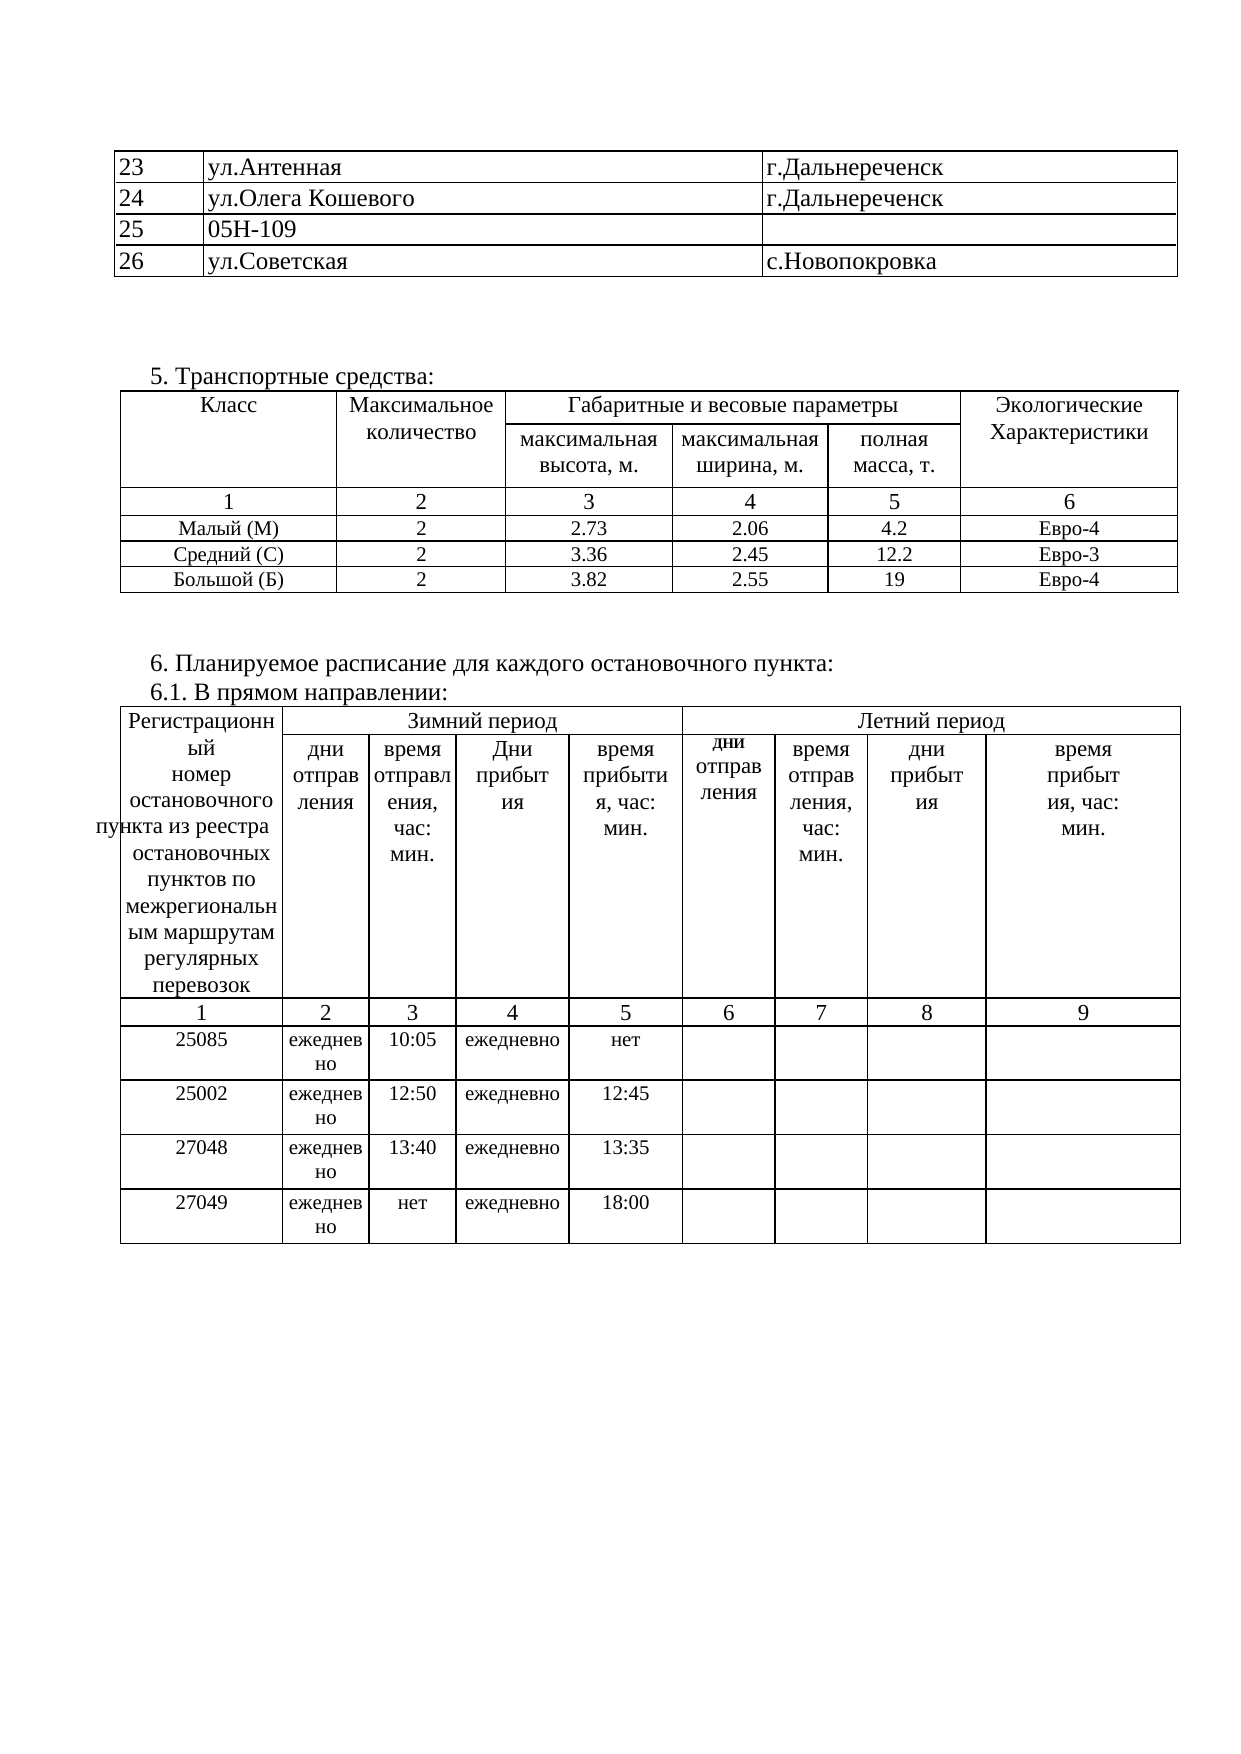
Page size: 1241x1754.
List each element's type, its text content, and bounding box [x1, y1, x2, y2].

table_cell 2 [337, 516, 505, 540]
table_cell 2.45 [673, 542, 827, 566]
table_cell ежедневно [457, 1027, 568, 1079]
table_cell ежедневно [283, 1190, 368, 1242]
table_cell время отправ ления, час: мин. [776, 735, 867, 997]
table_cell ежедневно [457, 1190, 568, 1242]
table_cell [987, 1135, 1180, 1188]
table_cell [683, 1081, 774, 1134]
table_cell 25 [115, 214, 203, 244]
table_cell ежедневно [457, 1081, 568, 1134]
table_cell максимальная ширина, м. [673, 425, 827, 487]
table_cell время отправл ения, час: мин. [370, 735, 455, 997]
table_cell [987, 1027, 1180, 1079]
table_cell 2 [337, 567, 505, 591]
table_cell 2 [337, 488, 505, 514]
table_cell 10:05 [370, 1027, 455, 1079]
table_cell [987, 1081, 1180, 1134]
table_cell [683, 1027, 774, 1079]
table_cell [776, 1081, 867, 1134]
table_header Летний период [683, 707, 1180, 733]
table_cell Дни прибыт ия [457, 735, 568, 997]
table_cell ул.Советская [204, 246, 762, 276]
table_cell 4 [673, 488, 827, 514]
table_cell 12:45 [570, 1081, 682, 1134]
table_cell 18:00 [570, 1190, 682, 1242]
table_cell Большой (Б) [121, 567, 336, 591]
text 6.1. В прямом направлении: [150, 677, 1090, 706]
table_cell 1 [121, 488, 336, 514]
table_cell 3.82 [506, 567, 672, 591]
table_cell 2.55 [673, 567, 827, 591]
table_header Габаритные и весовые параметры [506, 392, 960, 423]
table_cell нет [570, 1027, 682, 1079]
table_cell время прибыти я, час: мин. [570, 735, 682, 997]
text 5. Транспортные средства: [150, 361, 1090, 390]
table_cell ежедневно [457, 1135, 568, 1188]
table_cell [776, 1135, 867, 1188]
table_cell [763, 213, 1177, 244]
table_cell ежедневно [283, 1081, 368, 1134]
table_header Класс [121, 392, 336, 487]
table_cell 3.36 [506, 542, 672, 566]
table_cell 25002 [121, 1081, 282, 1134]
table_cell максимальная высота, м. [506, 425, 672, 487]
table_cell [683, 1135, 774, 1188]
table_cell 8 [868, 999, 985, 1025]
table_cell 27048 [121, 1135, 282, 1188]
table_cell [868, 1190, 985, 1242]
table_cell 4 [457, 999, 568, 1025]
table_cell ул.Антенная [204, 152, 762, 181]
table_cell Евро-4 [961, 516, 1177, 540]
table_cell [868, 1081, 985, 1134]
table_header Зимний период [283, 707, 682, 733]
table_cell 2.06 [673, 516, 827, 540]
table_cell 5 [570, 999, 682, 1025]
table_cell 4.2 [829, 516, 960, 540]
table_cell 12.2 [829, 542, 960, 566]
table_cell полная масса, т. [829, 425, 960, 487]
table_cell Евро-4 [961, 567, 1177, 591]
table_cell г.Дальнереченск [763, 181, 1177, 213]
table_cell Средний (С) [121, 542, 336, 566]
table_cell время прибыт ия, час: мин. [987, 735, 1180, 997]
table_cell [868, 1135, 985, 1188]
table_header Максимальное количество [337, 392, 505, 487]
table_cell ежедневно [283, 1027, 368, 1079]
text 6. Планируемое расписание для каждого остановочного пункта: [150, 648, 1090, 677]
table_cell 26 [115, 245, 203, 276]
table_cell 23 [115, 152, 203, 181]
table_cell 6 [683, 999, 774, 1025]
table_cell 13:35 [570, 1135, 682, 1188]
table_cell 2 [283, 999, 368, 1025]
table_cell Малый (М) [121, 516, 336, 540]
table_cell 13:40 [370, 1135, 455, 1188]
table_cell 3 [506, 488, 672, 514]
table_cell с.Новопокровка [763, 244, 1177, 276]
table_cell дни отправ ления [283, 735, 368, 997]
table_cell 19 [829, 567, 960, 591]
table_cell Евро-3 [961, 542, 1177, 566]
table_cell 1 [121, 999, 282, 1025]
table_cell ДНИ отправ ления [683, 735, 774, 997]
table_cell 2.73 [506, 516, 672, 540]
table_header Экологические Характеристики [961, 392, 1177, 487]
table_cell 9 [987, 999, 1180, 1025]
table_cell ежедневно [283, 1135, 368, 1188]
table_header Регистрационный номер остановочного пункта из реестра остановочных пунктов по межрегиональным маршрутам регулярных перевозок [121, 707, 282, 997]
table_cell [776, 1190, 867, 1242]
table_cell 3 [370, 999, 455, 1025]
table_cell 27049 [121, 1190, 282, 1242]
table_cell [683, 1190, 774, 1242]
table_cell г.Дальнереченск [763, 152, 1177, 181]
table_cell [868, 1027, 985, 1079]
table_cell 12:50 [370, 1081, 455, 1134]
table_cell ул.Олега Кошевого [204, 183, 762, 213]
table_cell нет [370, 1190, 455, 1242]
table_cell 7 [776, 999, 867, 1025]
table_cell 05Н-109 [204, 215, 762, 244]
table_cell 24 [115, 183, 203, 213]
table_cell 5 [829, 488, 960, 514]
table_cell [776, 1027, 867, 1079]
table_cell дни прибыт ия [868, 735, 985, 997]
table_cell 25085 [121, 1027, 282, 1079]
table_cell 6 [961, 488, 1177, 514]
table_cell [987, 1190, 1180, 1242]
table_cell 2 [337, 542, 505, 566]
